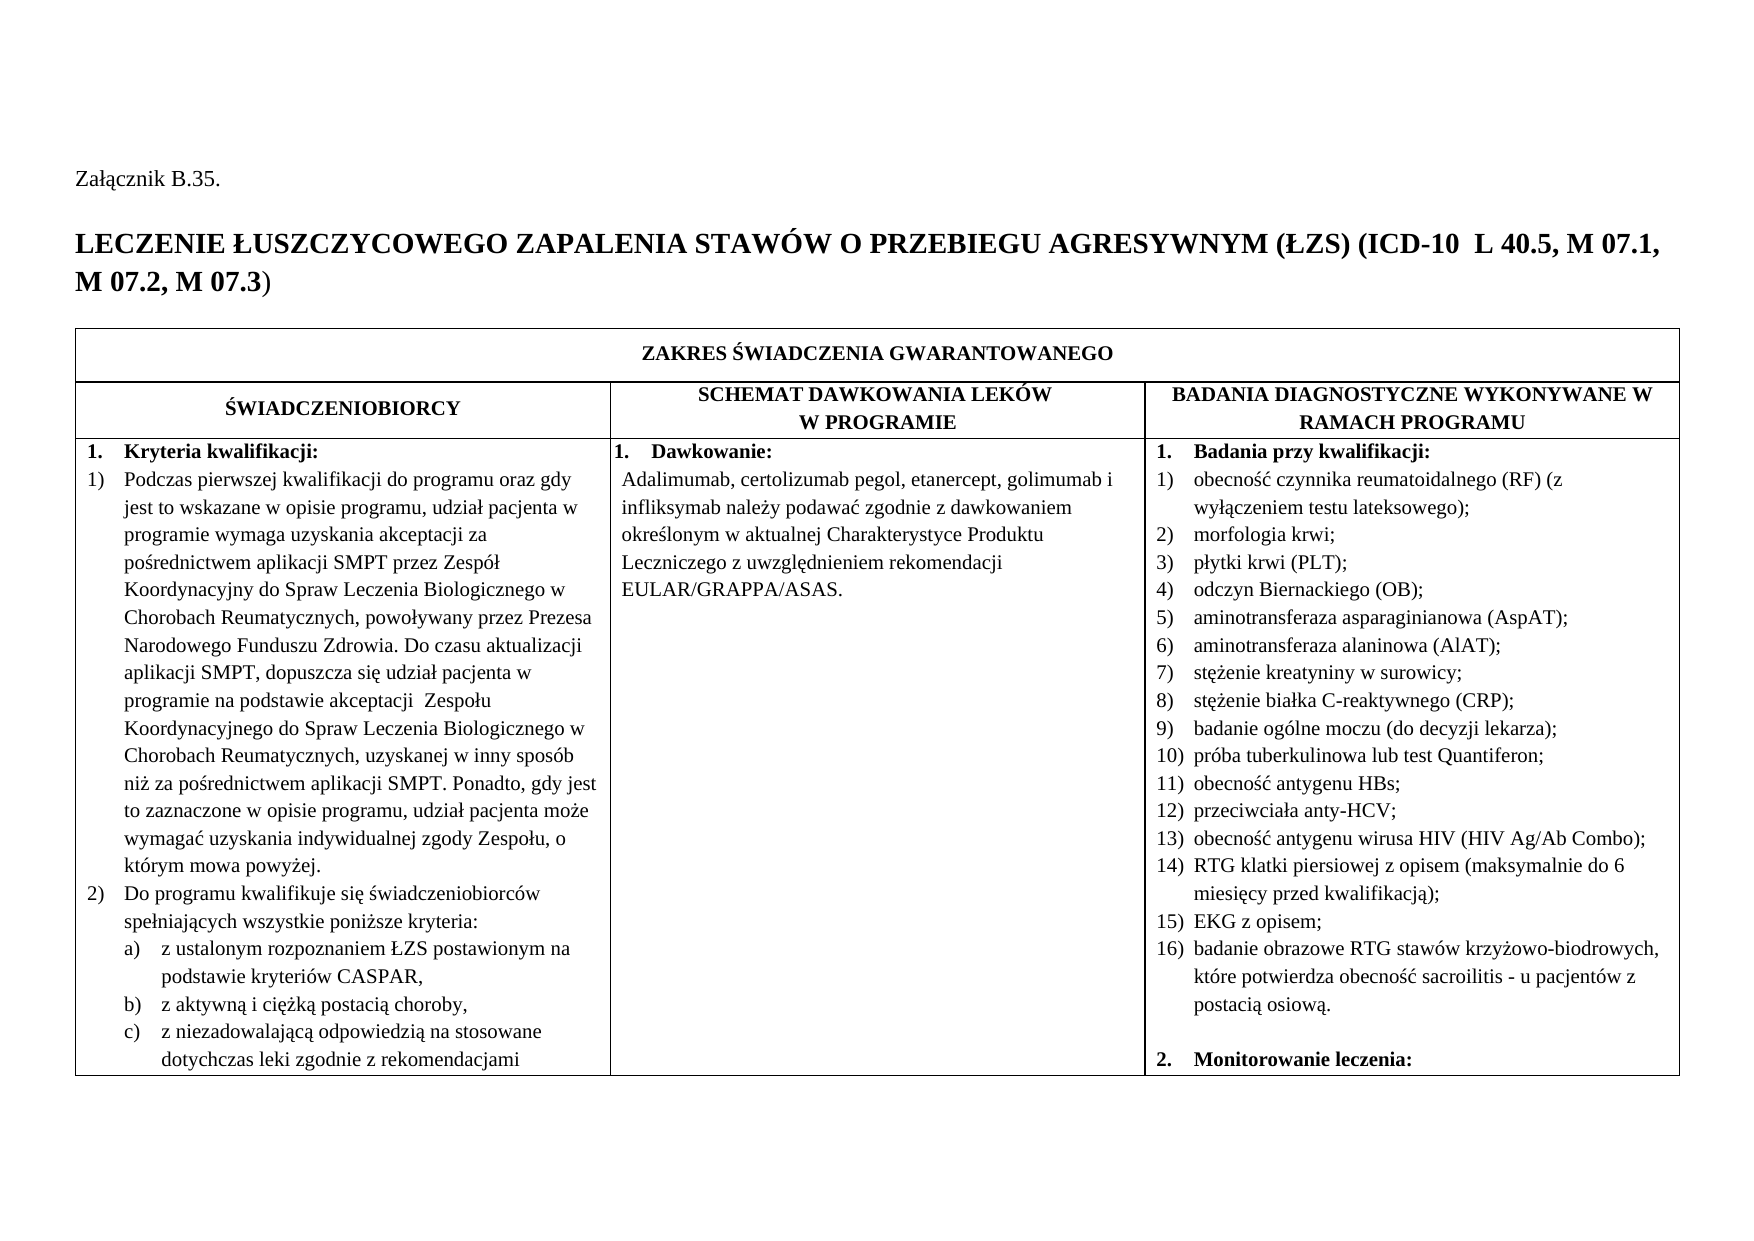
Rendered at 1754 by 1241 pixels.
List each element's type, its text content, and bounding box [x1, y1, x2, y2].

table_cell BADANIA DIAGNOSTYCZNE WYKONYWANE W RAMACH PROGRAMU [1146, 383, 1679, 438]
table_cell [76, 439, 610, 1075]
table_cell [611, 439, 1144, 1075]
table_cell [1146, 439, 1679, 1075]
text LECZENIE ŁUSZCZYCOWEGO ZAPALENIA STAWÓW O PRZEBIEGU AGRESYWNYM (ŁZS) (ICD-10 L 40.5, M 07.1, M 07.2, M 07.3) [75, 226, 1679, 298]
table_header ZAKRES ŚWIADCZENIA GWARANTOWANEGO [76, 329, 1679, 381]
table_cell SCHEMAT DAWKOWANIA LEKÓW W PROGRAMIE [611, 383, 1144, 438]
table_cell ŚWIADCZENIOBIORCY [76, 383, 610, 438]
text Załącznik B.35. [75, 165, 1679, 192]
